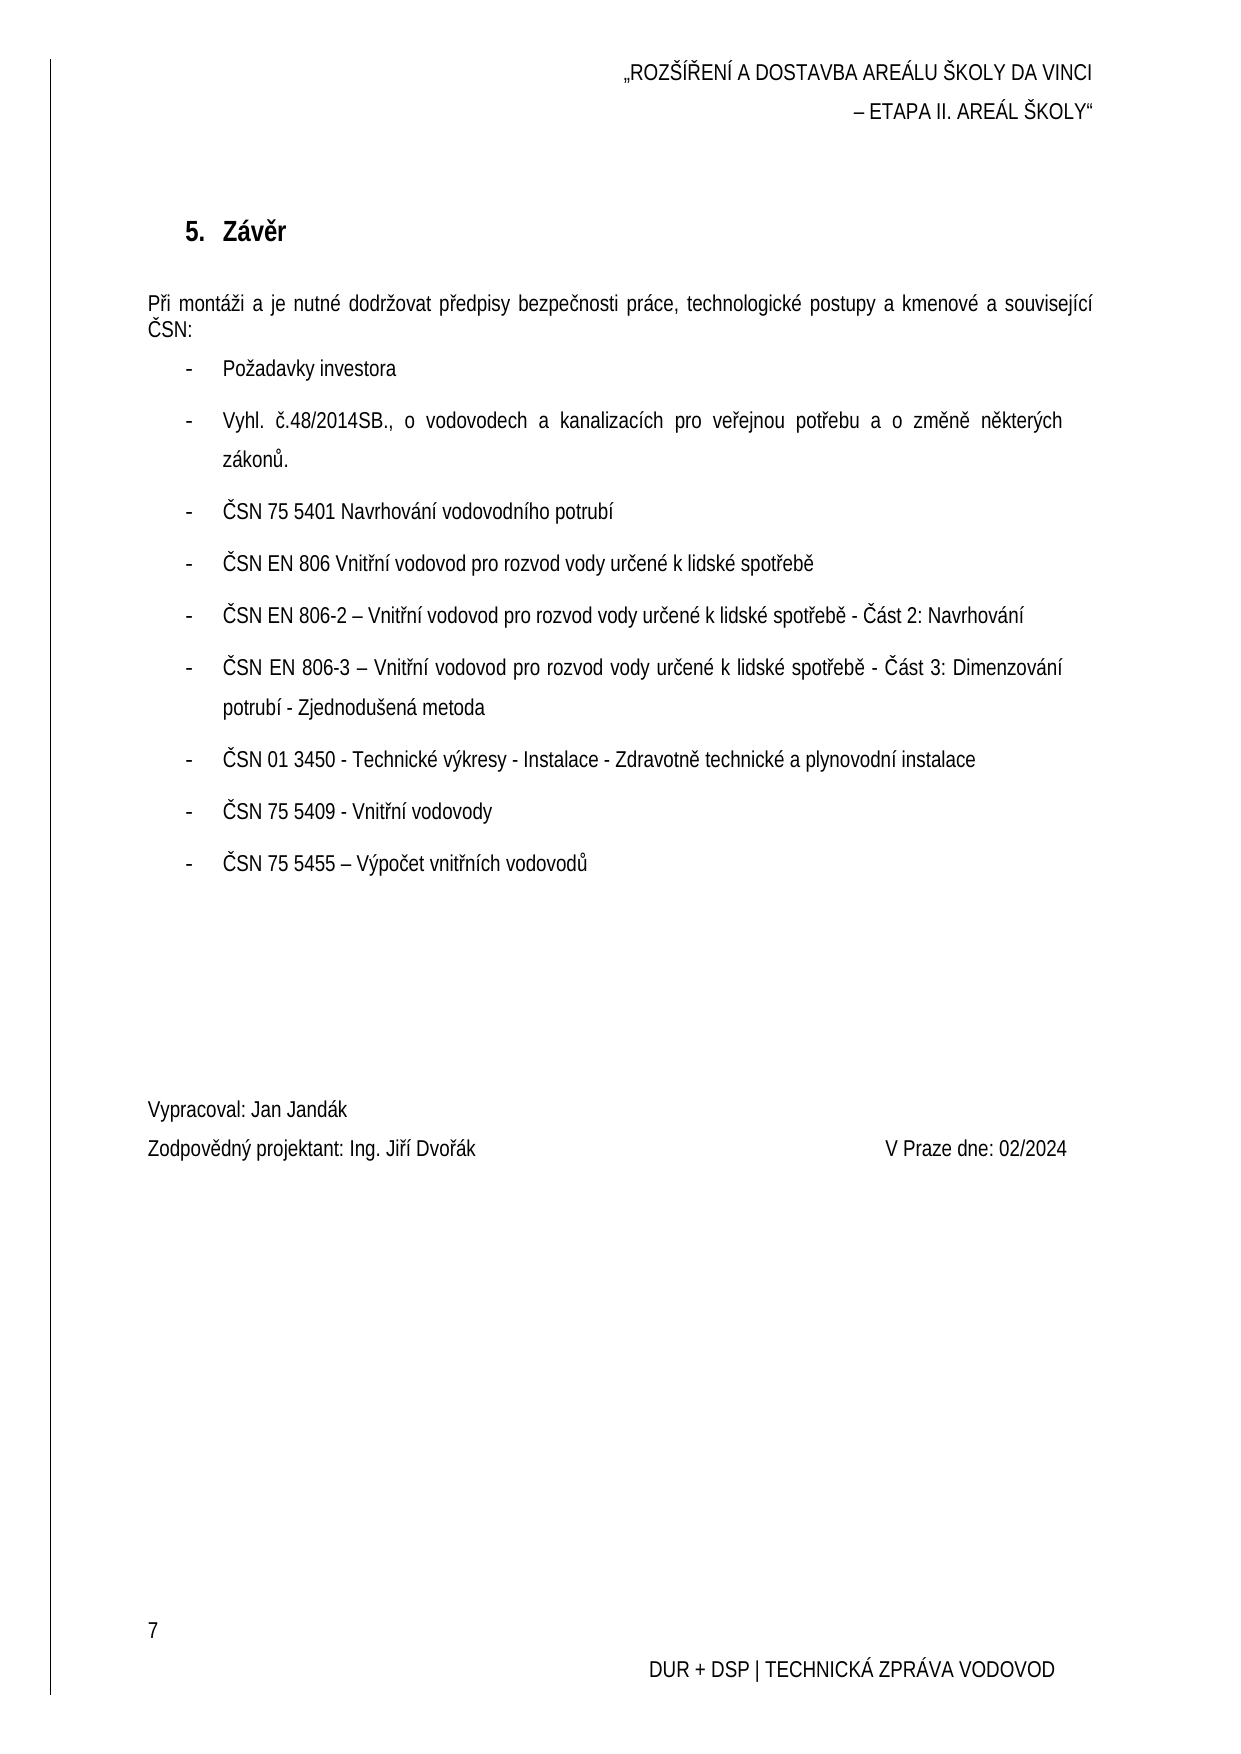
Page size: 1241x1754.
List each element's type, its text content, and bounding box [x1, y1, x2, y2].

list ČSN EN 806 Vnitřní vodovod pro rozvod vody určené k lidské spotřebě [185, 550, 1063, 577]
list Vyhl. č.48/2014SB., o vodovodech a kanalizacích pro veřejnou potřebu a o změně některých zákonů. [185, 407, 1063, 473]
list Požadavky investora [185, 355, 1063, 381]
list ČSN 01 3450 - Technické výkresy - Instalace - Zdravotně technické a plynovodní instalace [185, 746, 1063, 772]
list ČSN 75 5401 Navrhování vodovodního potrubí [185, 498, 1063, 524]
subtitle Závěr [185, 214, 1092, 248]
text Zodpovědný projektant: Ing. Jiří Dvořák V Praze dne: 02/2024 [148, 1135, 1092, 1161]
list ČSN EN 806-2 – Vnitřní vodovod pro rozvod vody určené k lidské spotřebě - Část 2: Navrhování [185, 602, 1063, 628]
list ČSN 75 5455 – Výpočet vnitřních vodovodů [185, 849, 1063, 876]
list ČSN EN 806-3 – Vnitřní vodovod pro rozvod vody určené k lidské spotřebě - Část 3: Dimenzování potrubí - Zjednodušená metoda [185, 654, 1063, 720]
list ČSN 75 5409 - Vnitřní vodovody [185, 798, 1063, 824]
text Při montáži a je nutné dodržovat předpisy bezpečnosti práce, technologické postupy a kmenové a související ČSN: [148, 289, 1092, 342]
text Vypracoval: Jan Jandák [148, 1096, 1092, 1122]
